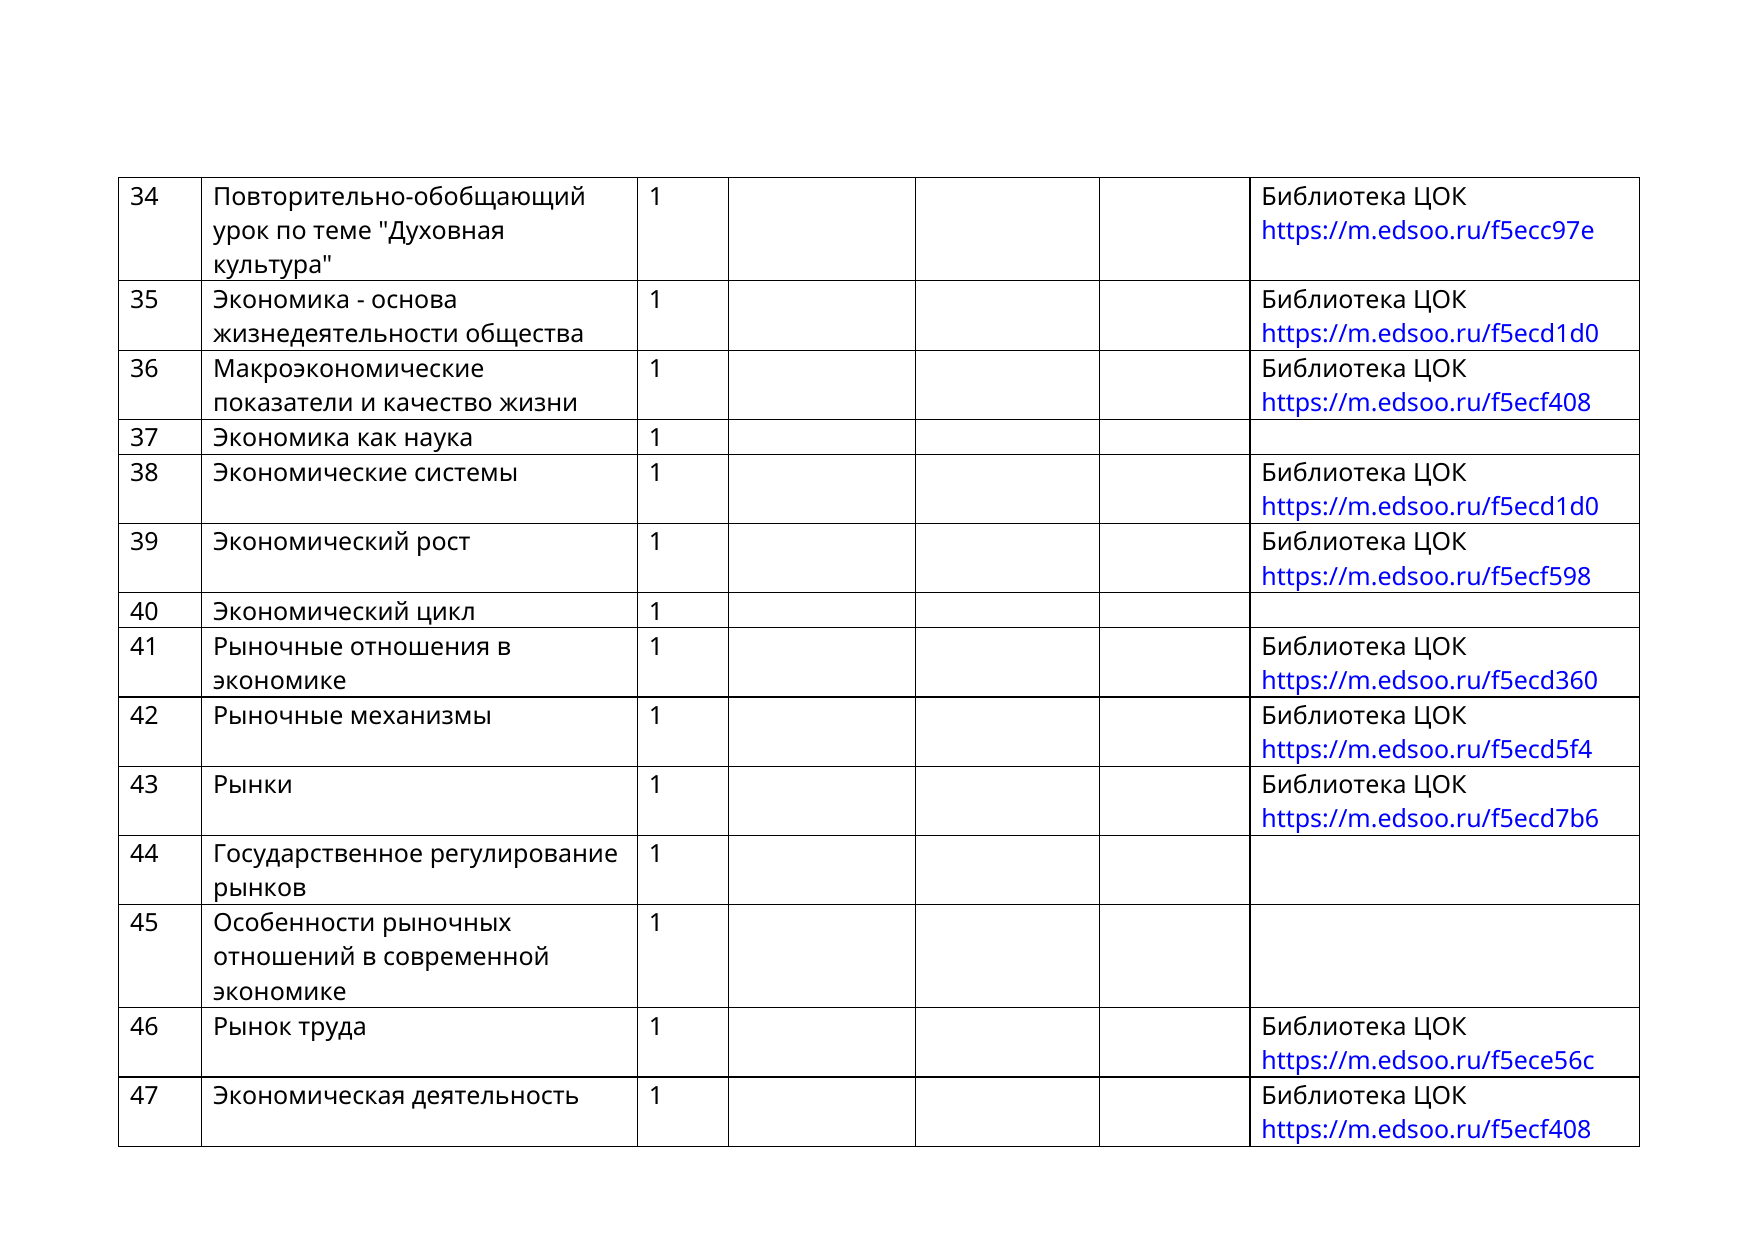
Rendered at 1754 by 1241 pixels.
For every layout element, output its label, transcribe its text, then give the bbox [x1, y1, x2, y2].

table_cell [1251, 420, 1639, 454]
table_cell Рынки [202, 767, 637, 835]
table_cell [729, 698, 915, 766]
table_cell [729, 905, 915, 1007]
table_cell [729, 178, 915, 280]
table_cell Библиотека ЦОК https://m.edsoo.ru/f5ecd1d0 [1251, 281, 1639, 349]
table_cell [729, 836, 915, 904]
table_cell Библиотека ЦОК https://m.edsoo.ru/f5ecf408 [1251, 1078, 1639, 1146]
table_cell [1100, 593, 1249, 627]
table_cell 47 [119, 1078, 201, 1146]
table_cell [916, 628, 1099, 696]
table_cell [729, 628, 915, 696]
table_cell Библиотека ЦОК https://m.edsoo.ru/f5ecd7b6 [1251, 767, 1639, 835]
table_cell [1100, 178, 1249, 280]
table_cell 1 [638, 281, 728, 349]
table_cell Экономика - основа жизнедеятельности общества [202, 281, 637, 349]
table_cell [1100, 455, 1249, 523]
table_cell 44 [119, 836, 201, 904]
table_cell 34 [119, 178, 201, 280]
table_cell Экономический цикл [202, 593, 637, 627]
table_cell [729, 767, 915, 835]
table_cell 1 [638, 593, 728, 627]
table_cell Библиотека ЦОК https://m.edsoo.ru/f5ecd1d0 [1251, 455, 1639, 523]
table_cell [916, 281, 1099, 349]
table_cell 1 [638, 698, 728, 766]
table_cell [729, 455, 915, 523]
table_cell [916, 698, 1099, 766]
table_cell [1100, 1078, 1249, 1146]
table_cell Экономика как наука [202, 420, 637, 454]
table_cell Рыночные механизмы [202, 698, 637, 766]
table_cell [916, 455, 1099, 523]
table_cell Государственное регулирование рынков [202, 836, 637, 904]
table_cell [1100, 836, 1249, 904]
table_cell [1251, 905, 1639, 1007]
table_cell [1100, 905, 1249, 1007]
table_cell 1 [638, 628, 728, 696]
table_cell [916, 593, 1099, 627]
table_cell [916, 178, 1099, 280]
table_cell 1 [638, 524, 728, 592]
table_cell [916, 1078, 1099, 1146]
table_cell [729, 281, 915, 349]
table_cell 1 [638, 178, 728, 280]
table_cell 36 [119, 351, 201, 419]
table_cell Экономический рост [202, 524, 637, 592]
table_cell [729, 420, 915, 454]
table_cell Макроэкономические показатели и качество жизни [202, 351, 637, 419]
table_cell [1251, 836, 1639, 904]
table_cell 1 [638, 351, 728, 419]
table_cell 1 [638, 905, 728, 1007]
table_cell [1100, 351, 1249, 419]
table_cell 1 [638, 1008, 728, 1076]
table_cell Рынок труда [202, 1008, 637, 1076]
table_cell 1 [638, 420, 728, 454]
table_cell 1 [638, 767, 728, 835]
table_cell [1100, 420, 1249, 454]
table_cell [729, 1008, 915, 1076]
table_cell [1100, 767, 1249, 835]
table_cell Экономическая деятельность [202, 1078, 637, 1146]
table_cell 1 [638, 1078, 728, 1146]
table_cell 38 [119, 455, 201, 523]
table_cell Библиотека ЦОК https://m.edsoo.ru/f5ecf598 [1251, 524, 1639, 592]
table_cell [916, 351, 1099, 419]
table_cell 43 [119, 767, 201, 835]
table_cell Рыночные отношения в экономике [202, 628, 637, 696]
table_cell Экономические системы [202, 455, 637, 523]
table_cell 46 [119, 1008, 201, 1076]
table_cell [729, 593, 915, 627]
table_cell Библиотека ЦОК https://m.edsoo.ru/f5ece56c [1251, 1008, 1639, 1076]
table_cell [1100, 628, 1249, 696]
table_cell [729, 524, 915, 592]
table_cell [1100, 524, 1249, 592]
table_cell [1100, 281, 1249, 349]
table_cell Библиотека ЦОК https://m.edsoo.ru/f5ecc97e [1251, 178, 1639, 280]
table_cell 37 [119, 420, 201, 454]
table_cell [1100, 698, 1249, 766]
table_cell [1100, 1008, 1249, 1076]
table_cell 1 [638, 836, 728, 904]
table_cell 35 [119, 281, 201, 349]
table_cell [916, 767, 1099, 835]
table_cell [916, 524, 1099, 592]
table_cell Библиотека ЦОК https://m.edsoo.ru/f5ecd5f4 [1251, 698, 1639, 766]
table_cell 1 [638, 455, 728, 523]
table_cell 42 [119, 698, 201, 766]
table_cell Особенности рыночных отношений в современной экономике [202, 905, 637, 1007]
table_cell 45 [119, 905, 201, 1007]
table_cell 40 [119, 593, 201, 627]
table_cell Библиотека ЦОК https://m.edsoo.ru/f5ecd360 [1251, 628, 1639, 696]
table_cell [916, 420, 1099, 454]
table_cell Библиотека ЦОК https://m.edsoo.ru/f5ecf408 [1251, 351, 1639, 419]
table_cell [916, 836, 1099, 904]
table_cell 39 [119, 524, 201, 592]
table_cell [916, 905, 1099, 1007]
table_cell [729, 351, 915, 419]
table_cell [1251, 593, 1639, 627]
table_cell 41 [119, 628, 201, 696]
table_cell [202, 178, 637, 280]
table_cell [916, 1008, 1099, 1076]
table_cell [729, 1078, 915, 1146]
